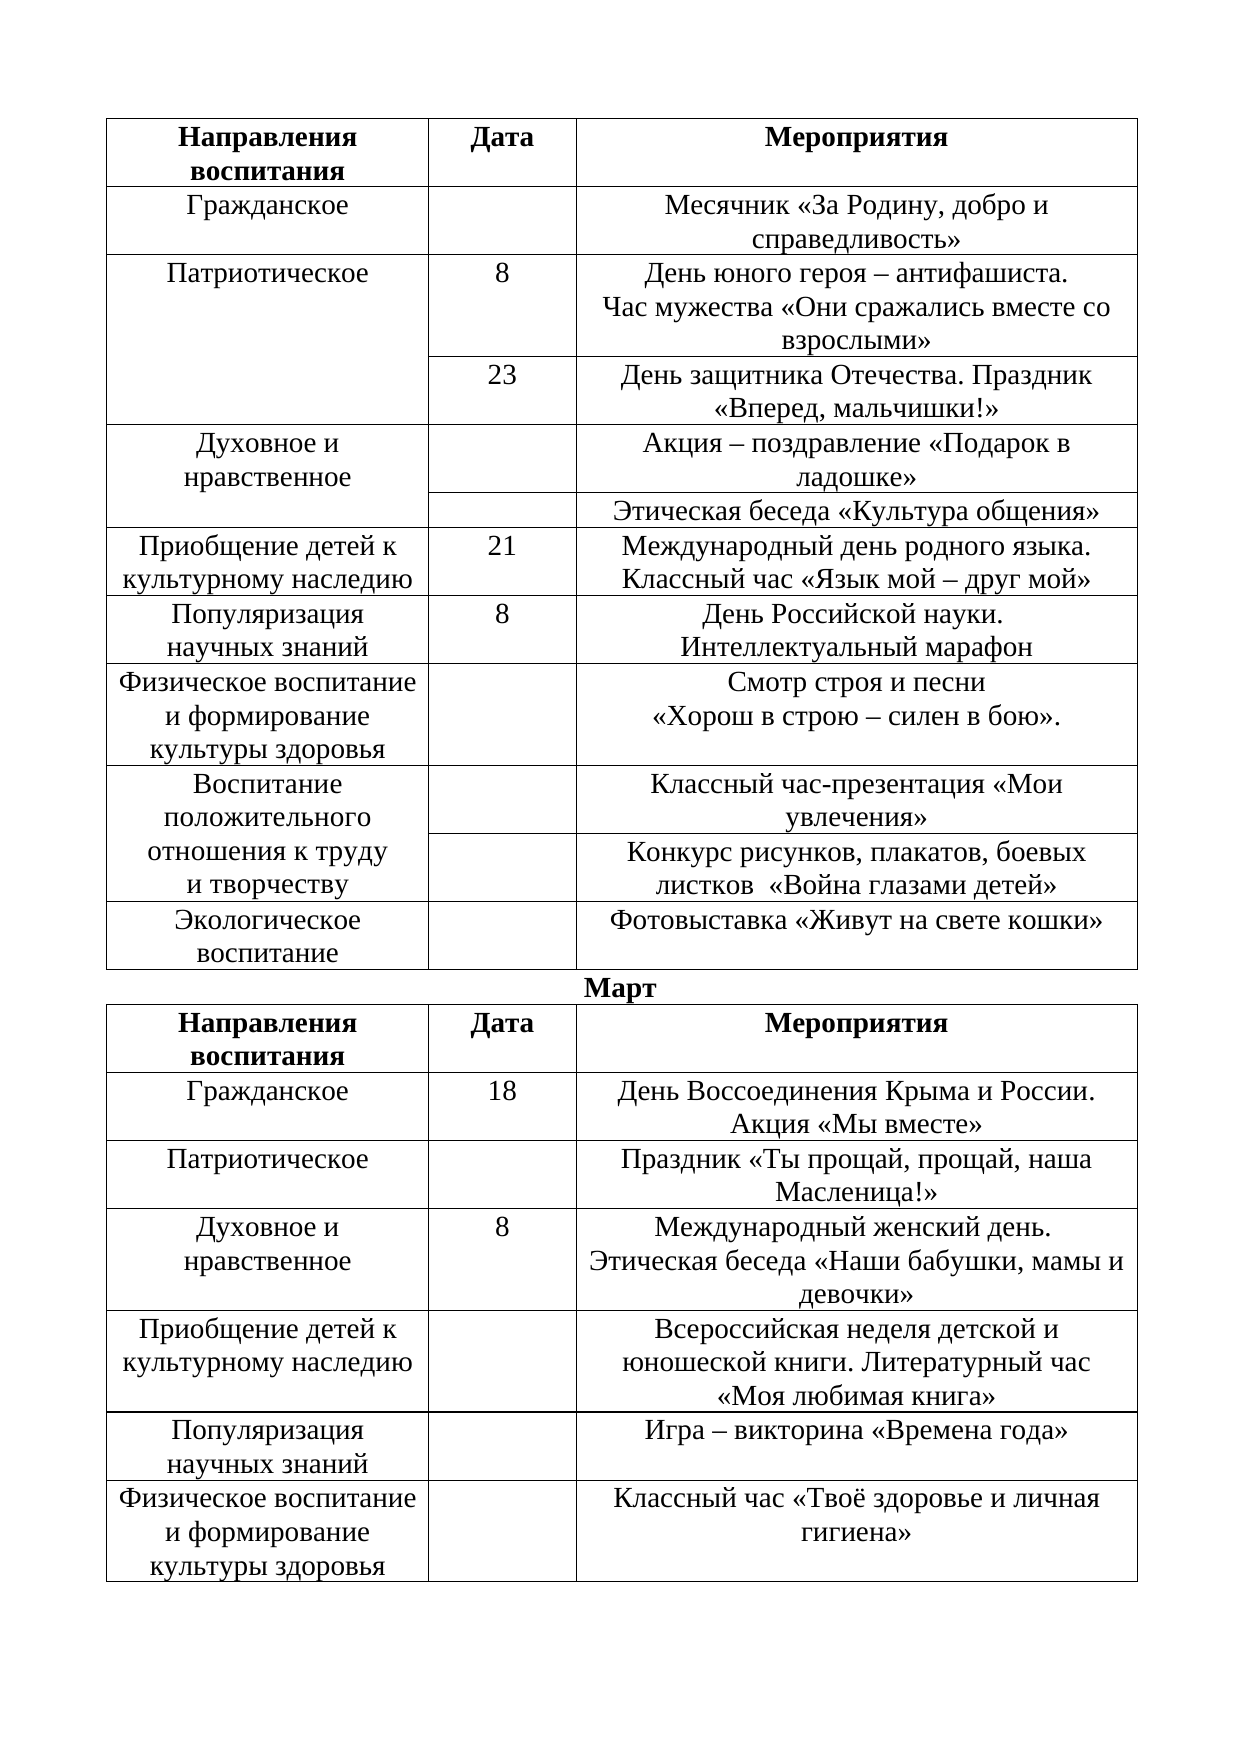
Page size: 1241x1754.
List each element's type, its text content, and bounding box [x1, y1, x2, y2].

table_cell 23 [429, 357, 576, 424]
table_cell Международный женский день. Этическая беседа «Наши бабушки, мамы и девочки» [577, 1209, 1137, 1310]
table_cell Физическое воспитание и формирование культуры здоровья [107, 664, 428, 765]
table_cell 8 [429, 255, 576, 356]
table_cell [429, 1141, 576, 1208]
table_cell Физическое воспитание и формирование культуры здоровья [107, 1481, 428, 1581]
table_cell [429, 766, 576, 833]
table_cell Духовное и нравственное [107, 1209, 428, 1310]
table_cell [429, 1413, 576, 1479]
table_header Дата [429, 119, 576, 186]
table_header Направления воспитания [107, 1005, 428, 1072]
table_cell Классный час-презентация «Мои увлечения» [577, 766, 1137, 833]
table_cell Фотовыставка «Живут на свете кошки» [577, 902, 1137, 969]
table_cell Популяризация научных знаний [107, 1413, 428, 1479]
table_header Дата [429, 1005, 576, 1072]
table_cell [429, 425, 576, 492]
table_cell Праздник «Ты прощай, прощай, наша Масленица!» [577, 1141, 1137, 1208]
table_cell День защитника Отечества. Праздник «Вперед, мальчишки!» [577, 357, 1137, 424]
table_cell Гражданское [107, 1073, 428, 1140]
table_cell [429, 1311, 576, 1411]
table_cell Приобщение детей к культурному наследию [107, 528, 428, 595]
table_cell Акция – поздравление «Подарок в ладошке» [577, 425, 1137, 492]
table_cell 18 [429, 1073, 576, 1140]
table_cell День Воссоединения Крыма и России. Акция «Мы вместе» [577, 1073, 1137, 1140]
table_cell [429, 1481, 576, 1581]
table_header Направления воспитания [107, 119, 428, 186]
table_header Мероприятия [577, 119, 1137, 186]
table_cell Конкурс рисунков, плакатов, боевых листков «Война глазами детей» [577, 834, 1137, 901]
table_cell Месячник «За Родину, добро и справедливость» [577, 187, 1137, 254]
table_cell 8 [429, 596, 576, 663]
table_cell [429, 493, 576, 527]
text Март [118, 970, 1122, 1004]
table_header Мероприятия [577, 1005, 1137, 1072]
table_cell День юного героя – антифашиста. Час мужества «Они сражались вместе со взрослыми» [577, 255, 1137, 356]
table_cell Игра – викторина «Времена года» [577, 1413, 1137, 1479]
table_cell [429, 902, 576, 969]
table_cell Классный час «Твоё здоровье и личная гигиена» [577, 1481, 1137, 1581]
table_cell Патриотическое [107, 1141, 428, 1208]
table_cell Приобщение детей к культурному наследию [107, 1311, 428, 1411]
table_cell Этическая беседа «Культура общения» [577, 493, 1137, 527]
table_cell Всероссийская неделя детской и юношеской книги. Литературный час «Моя любимая книга» [577, 1311, 1137, 1411]
table_cell [429, 834, 576, 901]
table_cell Духовное и нравственное [107, 425, 428, 527]
table_cell [429, 664, 576, 765]
table_cell 8 [429, 1209, 576, 1310]
table_cell Экологическое воспитание [107, 902, 428, 969]
table_cell [429, 187, 576, 254]
table_cell День Российской науки. Интеллектуальный марафон [577, 596, 1137, 663]
table_cell Гражданское [107, 187, 428, 254]
table_cell Международный день родного языка. Классный час «Язык мой – друг мой» [577, 528, 1137, 595]
table_cell Смотр строя и песни «Хорош в строю – силен в бою». [577, 664, 1137, 765]
table_cell Патриотическое [107, 255, 428, 424]
table_cell Популяризация научных знаний [107, 596, 428, 663]
table_cell 21 [429, 528, 576, 595]
table_cell Воспитание положительного отношения к труду и творчеству [107, 766, 428, 901]
